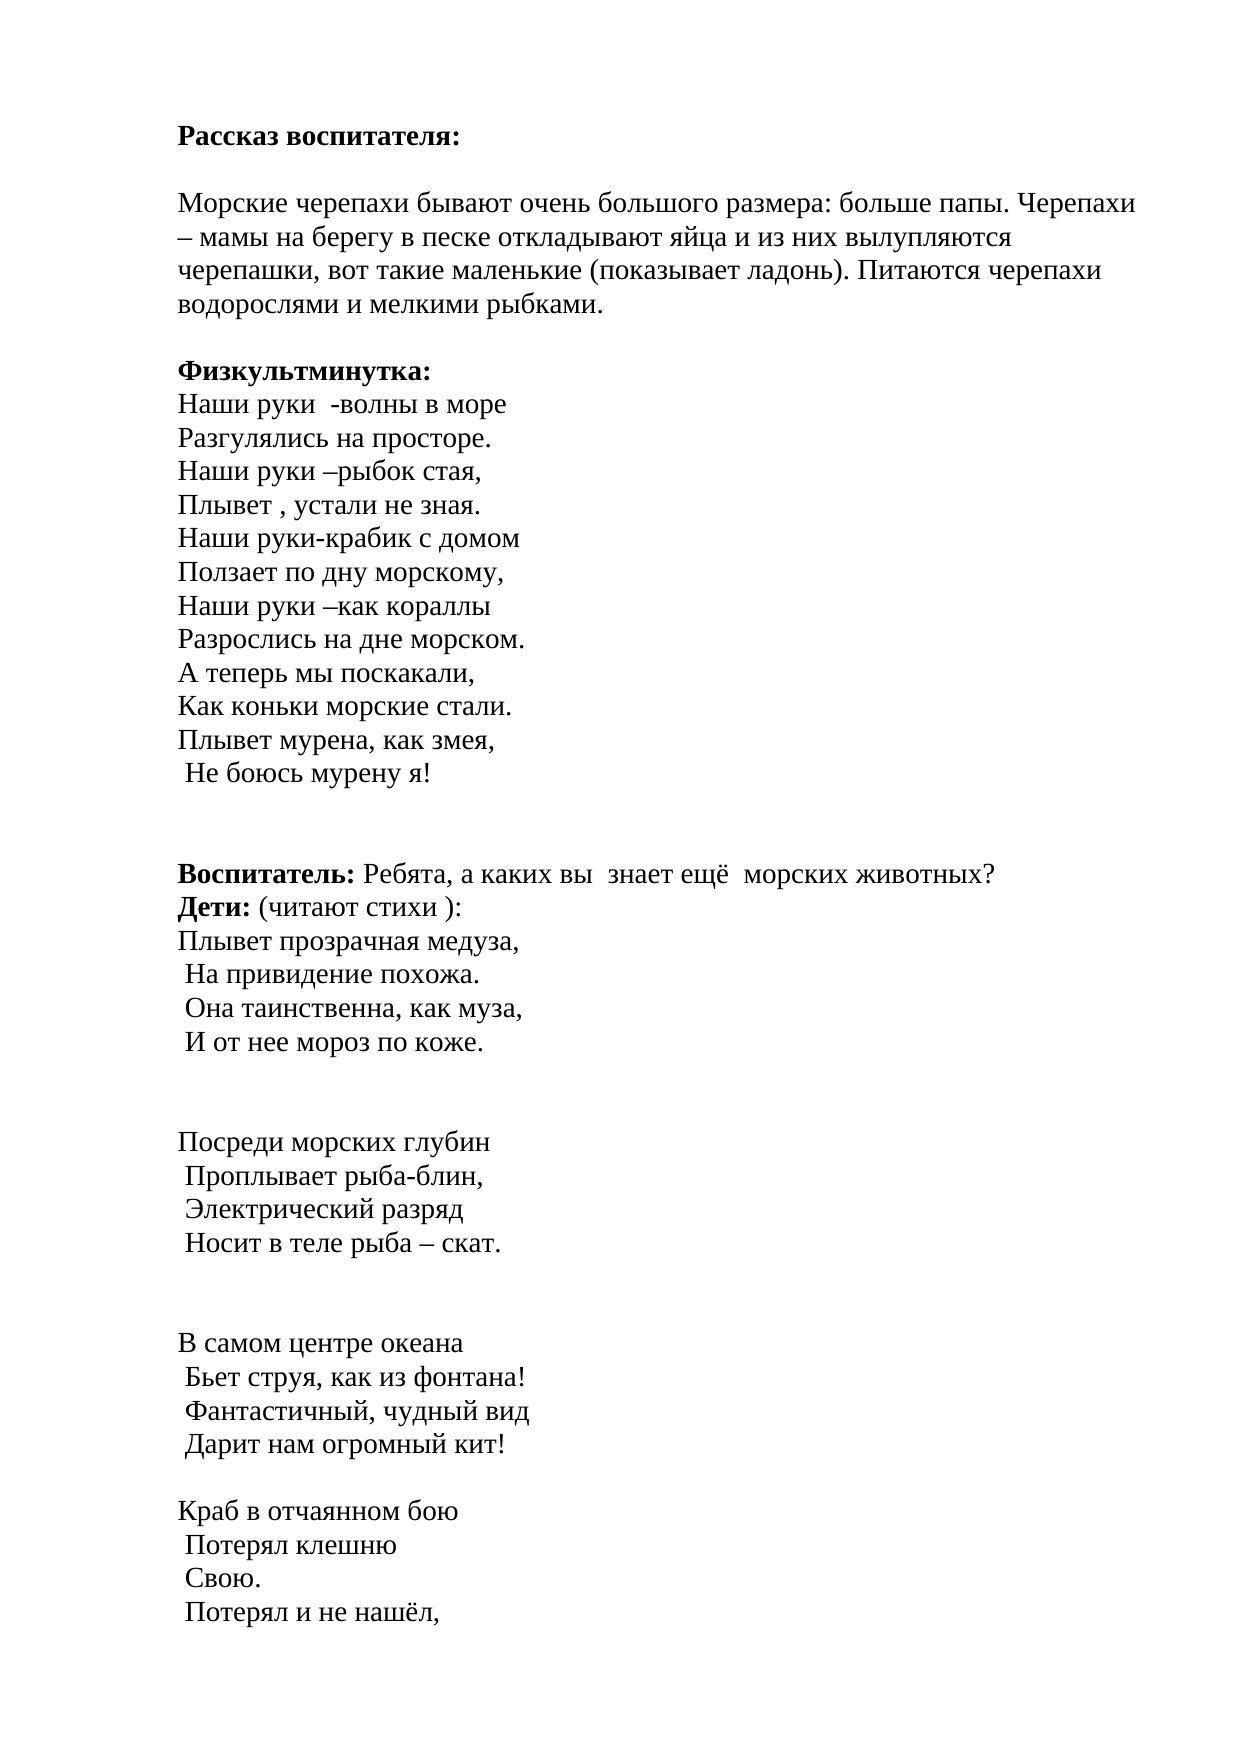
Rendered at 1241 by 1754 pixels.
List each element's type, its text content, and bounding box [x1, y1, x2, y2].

text Наши руки –как кораллы [177, 588, 1152, 621]
text Потерял клешню [177, 1527, 1152, 1560]
text Плывет мурена, как змея, [177, 722, 1152, 755]
text Наши руки -волны в море [177, 386, 1152, 420]
text Воспитатель: Ребята, а каких вы знает ещё морских животных? [177, 856, 1152, 889]
text Плывет , устали не зная. [177, 487, 1152, 521]
text Посреди морских глубин [177, 1124, 1152, 1158]
text Носит в теле рыба – скат. [177, 1225, 1152, 1258]
text Морские черепахи бывают очень большого размера: больше папы. Черепахи – мамы на берегу в песке откладывают яйца и из них вылупляются черепашки, вот такие маленькие (показывает ладонь). Питаются черепахи водорослями и мелкими рыбками. [177, 185, 1152, 319]
text Дарит нам огромный кит! [177, 1426, 1152, 1460]
text Потерял и не нашёл, [177, 1594, 1152, 1627]
text Свою. [177, 1560, 1152, 1594]
text Электрический разряд [177, 1191, 1152, 1225]
text Физкультминутка: [177, 353, 1152, 386]
text Разгулялись на просторе. [177, 420, 1152, 453]
text В самом центре океана [177, 1326, 1152, 1359]
text А теперь мы поскакали, [177, 655, 1152, 688]
text Как коньки морские стали. [177, 688, 1152, 722]
text Рассказ воспитателя: [177, 118, 1152, 152]
text Плывет прозрачная медуза, [177, 923, 1152, 957]
text Наши руки-крабик с домом [177, 521, 1152, 554]
text На привидение похожа. [177, 957, 1152, 990]
text Фантастичный, чудный вид [177, 1393, 1152, 1426]
text Дети: (читают стихи ): [177, 889, 1152, 923]
text И от нее мороз по коже. [177, 1024, 1152, 1057]
text Ползает по дну морскому, [177, 554, 1152, 588]
text Краб в отчаянном бою [177, 1493, 1152, 1527]
text Разрослись на дне морском. [177, 621, 1152, 655]
text Бьет струя, как из фонтана! [177, 1359, 1152, 1393]
text Она таинственна, как муза, [177, 990, 1152, 1024]
text Проплывает рыба-блин, [177, 1158, 1152, 1191]
text Не боюсь мурену я! [177, 755, 1152, 789]
text Наши руки –рыбок стая, [177, 453, 1152, 487]
